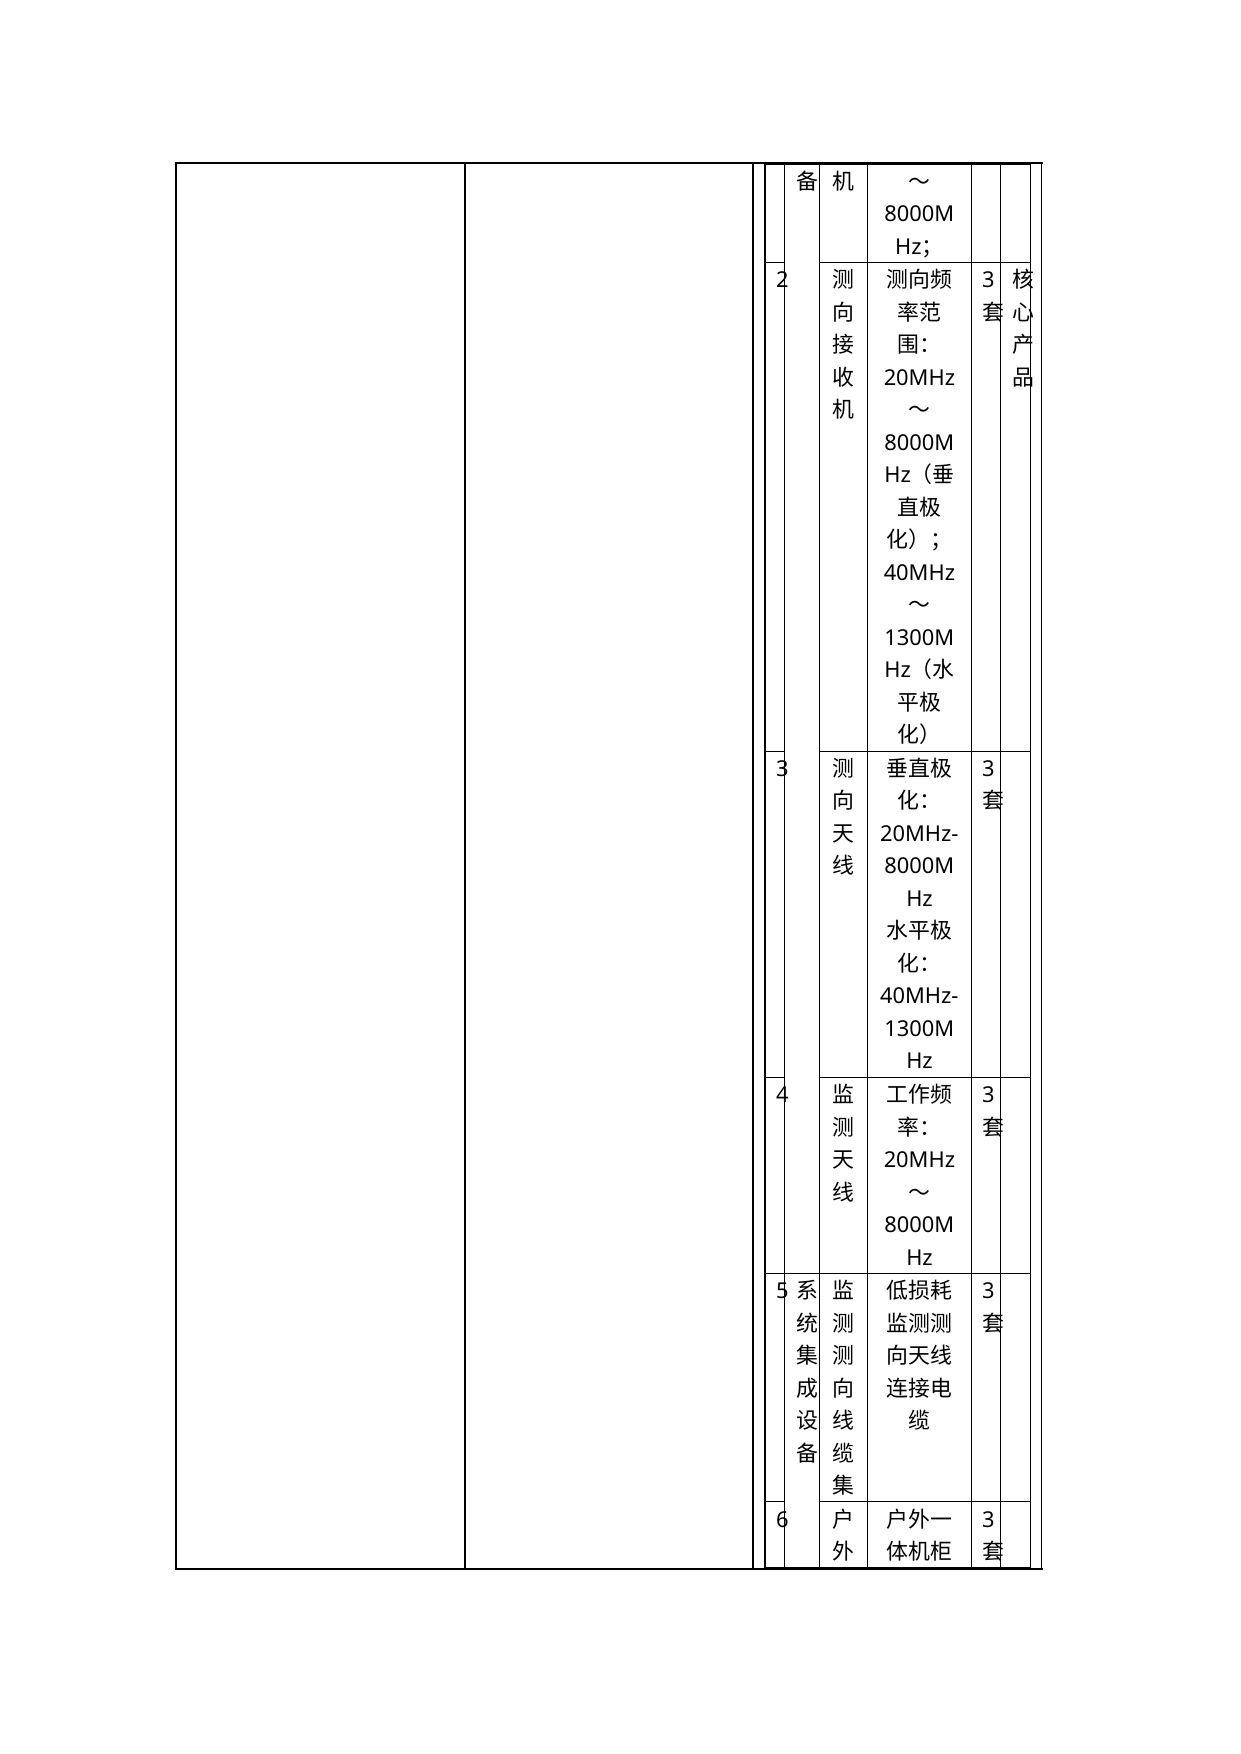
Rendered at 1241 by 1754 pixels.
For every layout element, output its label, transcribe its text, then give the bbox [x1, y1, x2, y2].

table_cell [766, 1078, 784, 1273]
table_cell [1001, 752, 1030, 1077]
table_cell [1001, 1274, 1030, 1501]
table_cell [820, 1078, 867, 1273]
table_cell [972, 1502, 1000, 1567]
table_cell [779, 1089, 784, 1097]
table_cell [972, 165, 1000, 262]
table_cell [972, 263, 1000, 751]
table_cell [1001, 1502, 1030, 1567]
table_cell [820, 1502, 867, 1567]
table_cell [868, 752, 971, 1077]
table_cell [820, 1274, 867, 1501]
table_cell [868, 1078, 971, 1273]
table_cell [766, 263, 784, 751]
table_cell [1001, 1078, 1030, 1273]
table_cell [177, 164, 464, 1568]
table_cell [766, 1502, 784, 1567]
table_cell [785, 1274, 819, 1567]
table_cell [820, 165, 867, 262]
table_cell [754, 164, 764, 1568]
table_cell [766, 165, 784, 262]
table_cell 1 [466, 164, 752, 1568]
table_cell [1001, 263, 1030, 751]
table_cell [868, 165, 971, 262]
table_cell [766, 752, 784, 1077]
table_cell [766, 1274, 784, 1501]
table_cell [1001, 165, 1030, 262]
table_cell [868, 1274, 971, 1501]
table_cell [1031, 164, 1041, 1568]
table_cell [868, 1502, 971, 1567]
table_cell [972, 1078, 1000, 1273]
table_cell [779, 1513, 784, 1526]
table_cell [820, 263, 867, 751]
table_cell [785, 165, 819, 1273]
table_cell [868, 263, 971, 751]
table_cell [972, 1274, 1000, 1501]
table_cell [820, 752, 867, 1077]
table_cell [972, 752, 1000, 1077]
